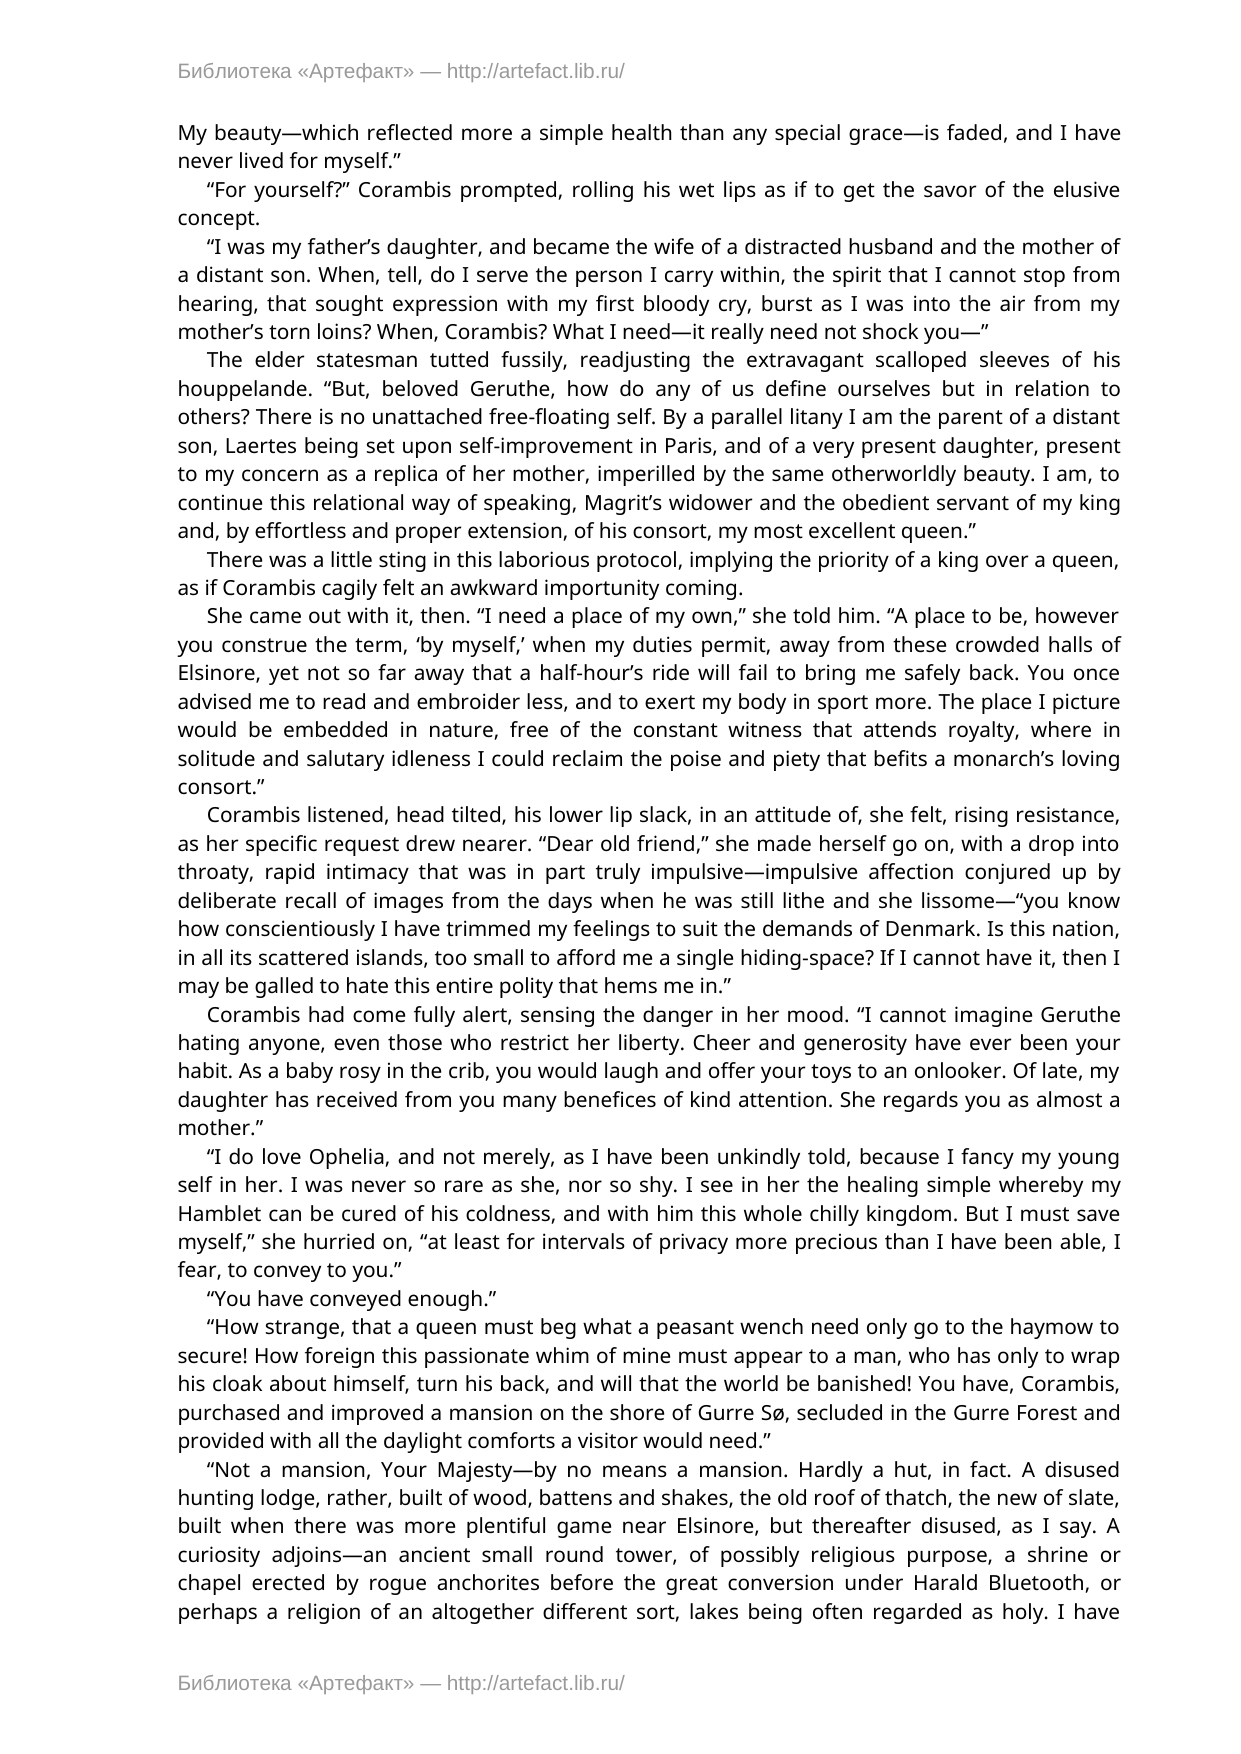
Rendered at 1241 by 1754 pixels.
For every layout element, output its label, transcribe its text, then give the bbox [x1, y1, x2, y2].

text “I was my father’s daughter, and became the wife of a distracted husband and the mother of a distant son. When, tell, do I serve the person I carry within, the spirit that I cannot stop from hearing, that sought expression with my first bloody cry, burst as I was into the air from my mother’s torn loins? When, Corambis? What I need—it really need not shock you—” [177, 232, 1122, 346]
text “You have conveyed enough.” [177, 1284, 1122, 1312]
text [177, 118, 1122, 175]
text Corambis had come fully alert, sensing the danger in her mood. “I cannot imagine Geruthe hating anyone, even those who restrict her liberty. Cheer and generosity have ever been your habit. As a baby rosy in the crib, you would laugh and offer your toys to an onlooker. Of late, my daughter has received from you many benefices of kind attention. She regards you as almost a mother.” [177, 1000, 1122, 1142]
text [177, 1455, 1122, 1625]
text “I do love Ophelia, and not merely, as I have been unkindly told, because I fancy my young self in her. I was never so rare as she, nor so shy. I see in her the healing simple whereby my Hamblet can be cured of his coldness, and with him this whole chilly kingdom. But I must save myself,” she hurried on, “at least for intervals of privacy more precious than I have been able, I fear, to convey to you.” [177, 1142, 1122, 1284]
text “How strange, that a queen must beg what a peasant wench need only go to the haymow to secure! How foreign this passionate whim of mine must appear to a man, who has only to wrap his cloak about himself, turn his back, and will that the world be banished! You have, Corambis, purchased and improved a mansion on the shore of Gurre Sø, secluded in the Gurre Forest and provided with all the daylight comforts a visitor would need.” [177, 1312, 1122, 1455]
text Corambis listened, head tilted, his lower lip slack, in an attitude of, she felt, rising resistance, as her specific request drew nearer. “Dear old friend,” she made herself go on, with a drop into throaty, rapid intimacy that was in part truly impulsive—impulsive affection conjured up by deliberate recall of images from the days when he was still lithe and she lissome—“you know how conscientiously I have trimmed my feelings to suit the demands of Denmark. Is this nation, in all its scattered islands, too small to afford me a single hiding-space? If I cannot have it, then I may be galled to hate this entire polity that hems me in.” [177, 801, 1122, 1000]
text “For yourself?” Corambis prompted, rolling his wet lips as if to get the savor of the elusive concept. [177, 175, 1122, 232]
text There was a little sting in this laborious protocol, implying the priority of a king over a queen, as if Corambis cagily felt an awkward importunity coming. [177, 545, 1122, 602]
text She came out with it, then. “I need a place of my own,” she told him. “A place to be, however you construe the term, ‘by myself,’ when my duties permit, away from these crowded halls of Elsinore, yet not so far away that a half-hour’s ride will fail to bring me safely back. You once advised me to read and embroider less, and to exert my body in sport more. The place I picture would be embedded in nature, free of the constant witness that attends royalty, where in solitude and salutary idleness I could reclaim the poise and piety that befits a monarch’s loving consort.” [177, 602, 1122, 801]
text The elder statesman tutted fussily, readjusting the extravagant scalloped sleeves of his houppelande. “But, beloved Geruthe, how do any of us define ourselves but in relation to others? There is no unattached free-floating self. By a parallel litany I am the parent of a distant son, Laertes being set upon self-improvement in Paris, and of a very present daughter, present to my concern as a replica of her mother, imperilled by the same otherworldly beauty. I am, to continue this relational way of speaking, Magrit’s widower and the obedient servant of my king and, by effortless and proper extension, of his consort, my most excellent queen.” [177, 346, 1122, 545]
